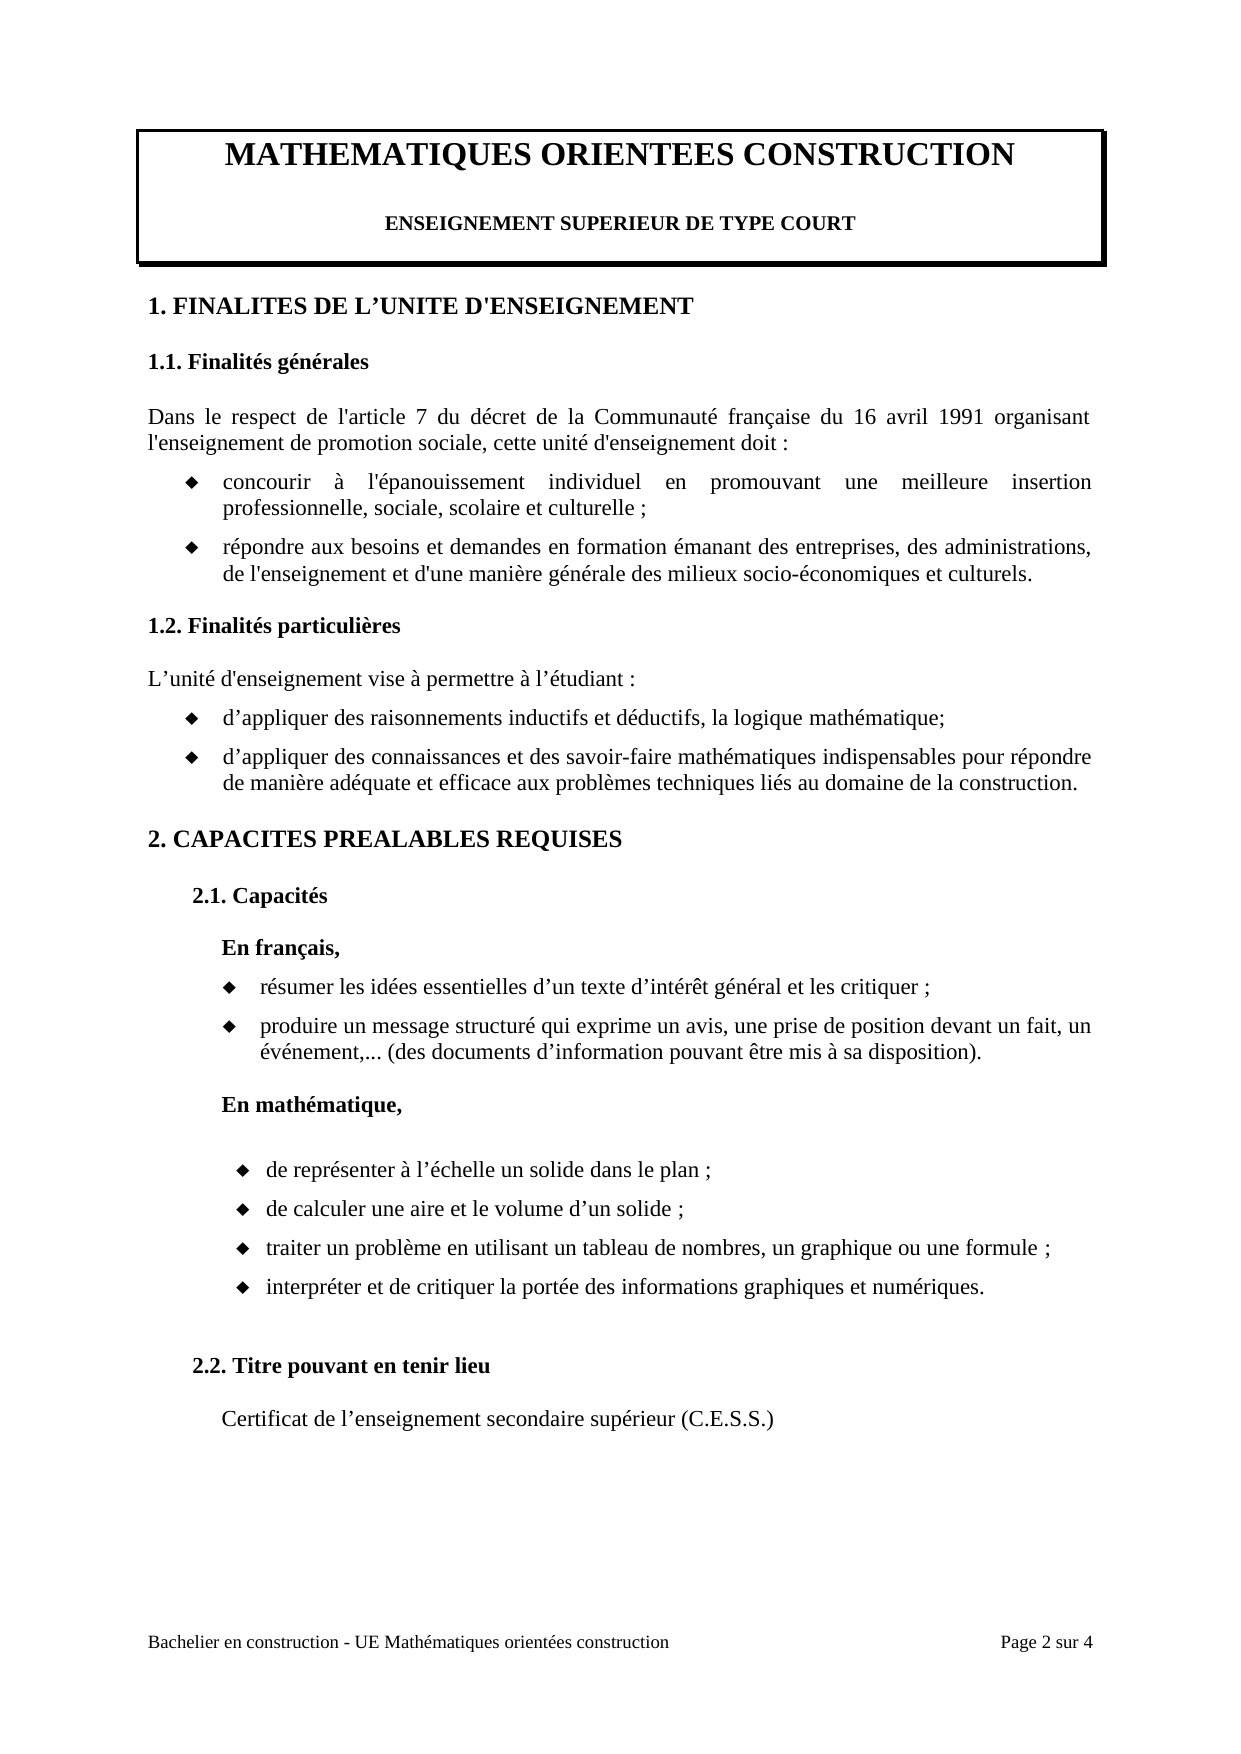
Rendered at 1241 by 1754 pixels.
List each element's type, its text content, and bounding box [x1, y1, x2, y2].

text 1. FINALITES DE L’UNITE D'ENSEIGNEMENT [148, 291, 1093, 320]
text ENSEIGNEMENT SUPERIEUR DE TYPE COURT [148, 210, 1093, 234]
text 2. CAPACITES PREALABLES REQUISES [148, 824, 1093, 853]
text 1.2. Finalités particulières [148, 612, 1093, 639]
list d’appliquer des raisonnements inductifs et déductifs, la logique mathématique; [185, 704, 1093, 730]
list concourir à l'épanouissement individuel en promouvant une meilleure insertion professionnelle, sociale, scolaire et culturelle ; [185, 468, 1093, 521]
text En mathématique, [148, 1091, 1093, 1117]
text L’unité d'enseignement vise à permettre à l’étudiant : [148, 665, 1093, 691]
list produire un message structuré qui exprime un avis, une prise de position devant un fait, un événement,... (des documents d’information pouvant être mis à sa disposition). [223, 1012, 1093, 1065]
list de représenter à l’échelle un solide dans le plan ; [236, 1156, 1093, 1183]
list répondre aux besoins et demandes en formation émanant des entreprises, des administrations, de l'enseignement et d'une manière générale des milieux socio-économiques et culturels. [185, 533, 1093, 586]
text En français, [148, 934, 1093, 961]
text Certificat de l’enseignement secondaire supérieur (C.E.S.S.) [221, 1405, 1093, 1431]
text 2.2. Titre pouvant en tenir lieu [192, 1352, 1093, 1378]
list traiter un problème en utilisant un tableau de nombres, un graphique ou une formule ; [236, 1234, 1093, 1260]
text 2.1. Capacités [192, 882, 1093, 908]
text MATHEMATIQUES ORIENTEES CONSTRUCTION [139, 132, 1101, 172]
text 1.1. Finalités générales [148, 348, 1093, 375]
list d’appliquer des connaissances et des savoir-faire mathématiques indispensables pour répondre de manière adéquate et efficace aux problèmes techniques liés au domaine de la construction. [185, 743, 1093, 795]
list résumer les idées essentielles d’un texte d’intérêt général et les critiquer ; [223, 973, 1093, 999]
list de calculer une aire et le volume d’un solide ; [236, 1195, 1093, 1222]
list interpréter et de critiquer la portée des informations graphiques et numériques. [236, 1273, 1093, 1299]
text Dans le respect de l'article 7 du décret de la Communauté française du 16 avril 1991 organisant l'enseignement de promotion sociale, cette unité d'enseignement doit : [148, 403, 1093, 456]
